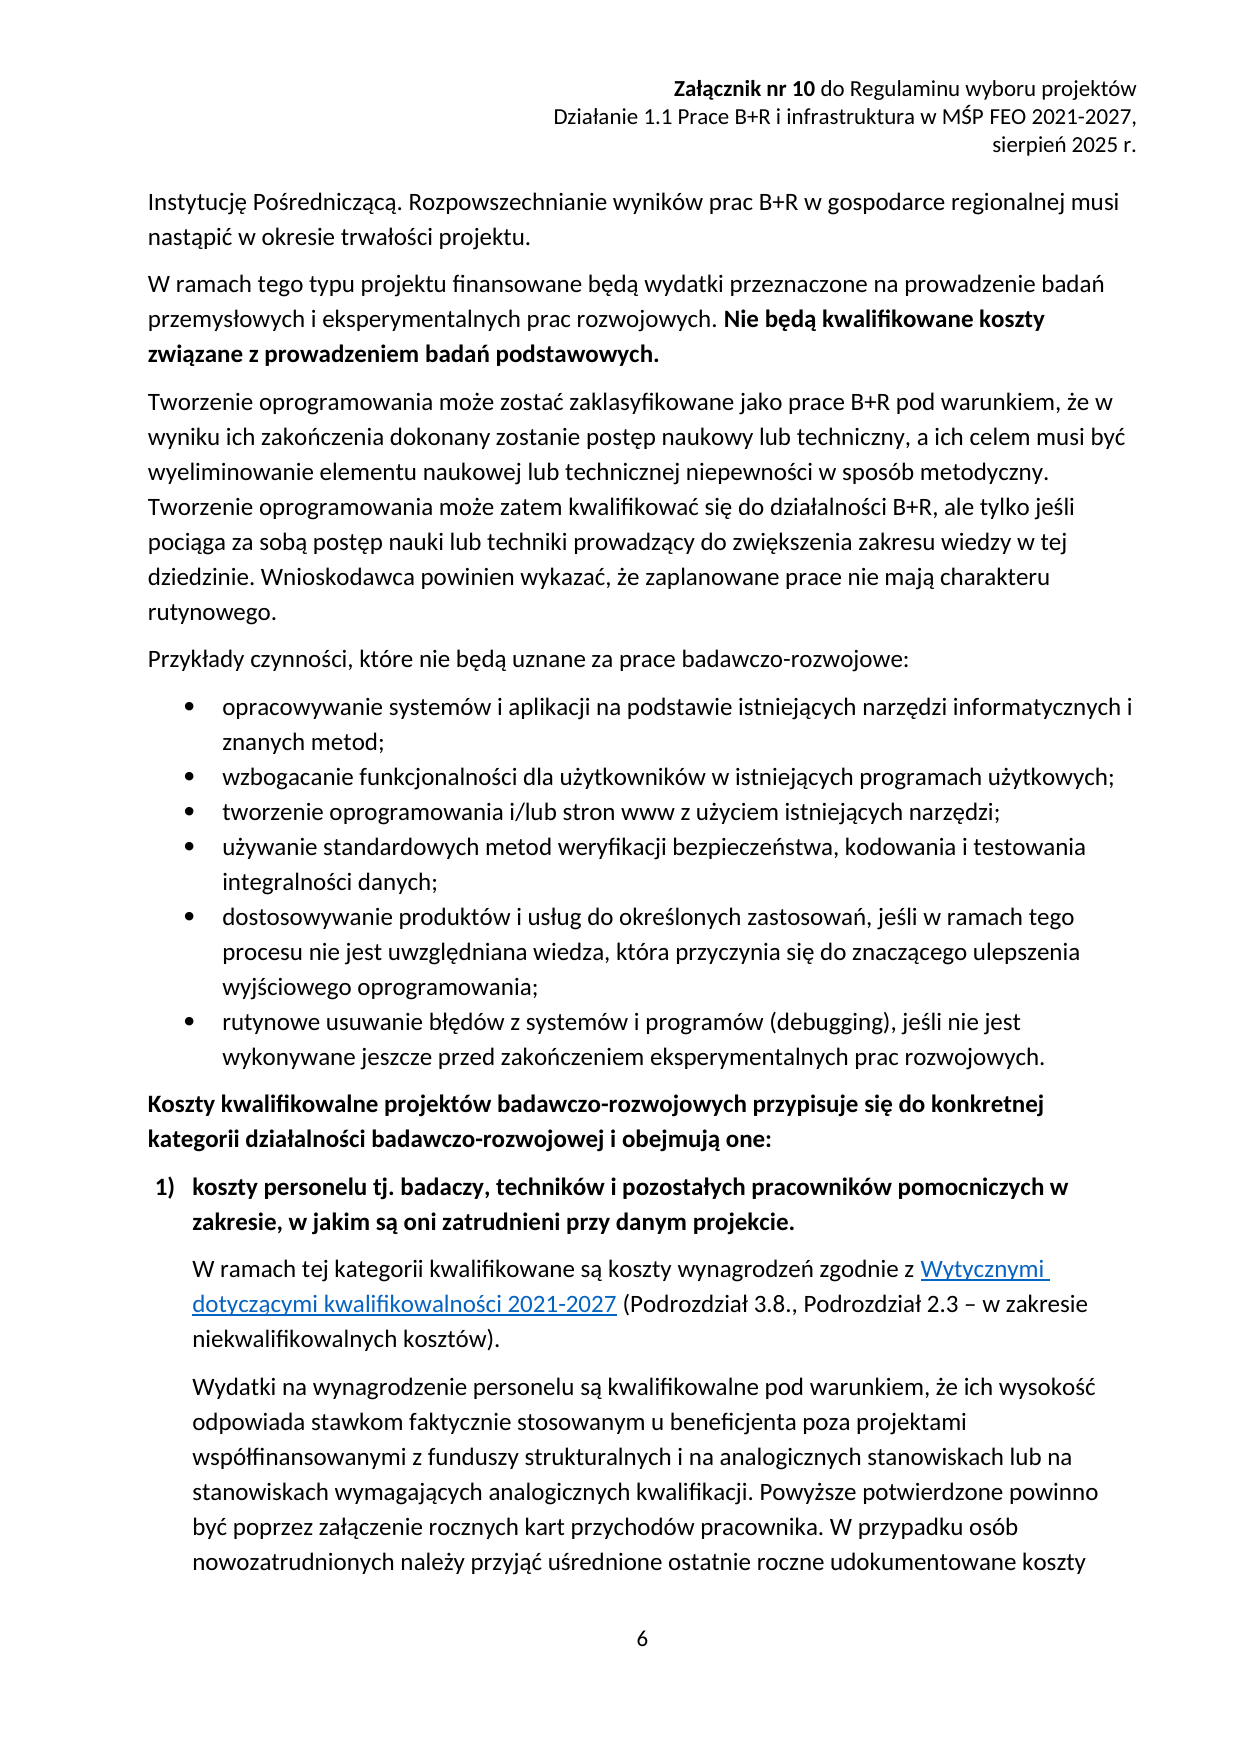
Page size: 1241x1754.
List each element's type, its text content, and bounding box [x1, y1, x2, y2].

list tworzenie oprogramowania i/lub stron www z użyciem istniejących narzędzi; [185, 796, 1137, 826]
list wzbogacanie funkcjonalności dla użytkowników w istniejących programach użytkowych; [185, 761, 1137, 791]
text Koszty kwalifikowalne projektów badawczo-rozwojowych przypisuje się do konkretnej kategorii działalności badawczo-rozwojowej i obejmują one: [148, 1088, 1137, 1154]
list dostosowywanie produktów i usług do określonych zastosowań, jeśli w ramach tego procesu nie jest uwzględniana wiedza, która przyczynia się do znaczącego ulepszenia wyjściowego oprogramowania; [185, 901, 1137, 1001]
text W ramach tego typu projektu finansowane będą wydatki przeznaczone na prowadzenie badań przemysłowych i eksperymentalnych prac rozwojowych. Nie będą kwalifikowane koszty związane z prowadzeniem badań podstawowych. [148, 268, 1137, 369]
text Przykłady czynności, które nie będą uznane za prace badawczo-rozwojowe: [148, 643, 1137, 674]
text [148, 186, 1137, 251]
list używanie standardowych metod weryfikacji bezpieczeństwa, kodowania i testowania integralności danych; [185, 831, 1137, 896]
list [192, 1371, 1137, 1576]
list koszty personelu tj. badaczy, techników i pozostałych pracowników pomocniczych w zakresie, w jakim są oni zatrudnieni przy danym projekcie. [154, 1171, 1137, 1236]
list rutynowe usuwanie błędów z systemów i programów (debugging), jeśli nie jest wykonywane jeszcze przed zakończeniem eksperymentalnych prac rozwojowych. [185, 1006, 1137, 1071]
text Tworzenie oprogramowania może zostać zaklasyfikowane jako prace B+R pod warunkiem, że w wyniku ich zakończenia dokonany zostanie postęp naukowy lub techniczny, a ich celem musi być wyeliminowanie elementu naukowej lub technicznej niepewności w sposób metodyczny. Tworzenie oprogramowania może zatem kwalifikować się do działalności B+R, ale tylko jeśli pociąga za sobą postęp nauki lub techniki prowadzący do zwiększenia zakresu wiedzy w tej dziedzinie. Wnioskodawca powinien wykazać, że zaplanowane prace nie mają charakteru rutynowego. [148, 386, 1137, 626]
list W ramach tej kategorii kwalifikowane są koszty wynagrodzeń zgodnie z Wytycznymi dotyczącymi kwalifikowalności 2021-2027 (Podrozdział 3.8., Podrozdział 2.3 – w zakresie niekwalifikowalnych kosztów). [192, 1253, 1137, 1354]
list opracowywanie systemów i aplikacji na podstawie istniejących narzędzi informatycznych i znanych metod; [185, 691, 1137, 756]
